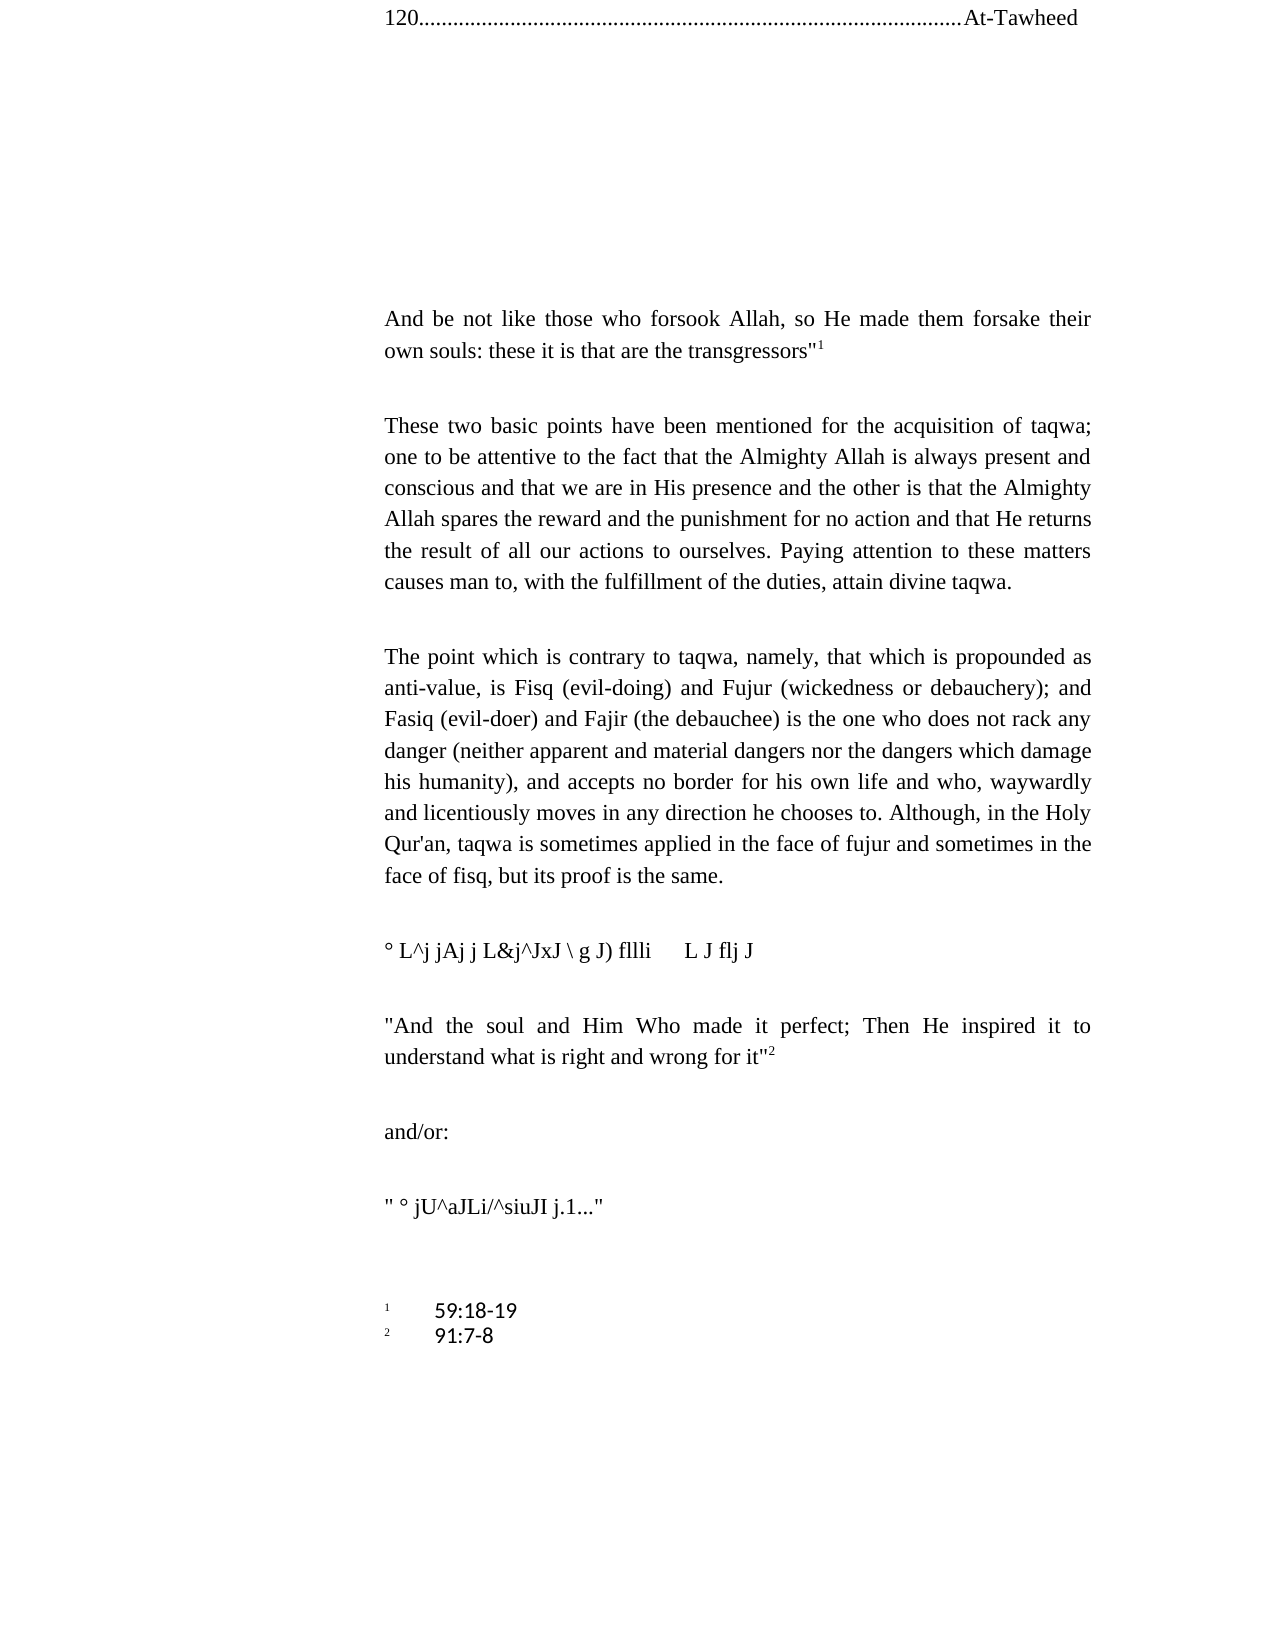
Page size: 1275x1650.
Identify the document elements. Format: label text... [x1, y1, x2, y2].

text The point which is contrary to taqwa, namely, that which is propounded as anti-value, is Fisq (evil-doing) and Fujur (wickedness or debauchery); and Fasiq (evil-doer) and Fajir (the debauchee) is the one who does not rack any danger (neither apparent and material dangers nor the dangers which damage his humanity), and accepts no border for his own life and who, waywardly and licentiously moves in any direction he chooses to. Although, in the Holy Qur'an, taqwa is sometimes applied in the face of fujur and sometimes in the face of fisq, but its proof is the same. [384, 639, 1093, 889]
text ° L^j jAj j L&j^JxJ \ g J) fllli L J flj J [384, 933, 1093, 964]
text "And the soul and Him Who made it perfect; Then He inspired it to understand what is right and wrong for it" [384, 1008, 1093, 1071]
text These two basic points have been mentioned for the acquisition of taqwa; one to be attentive to the fact that the Almighty Allah is always present and conscious and that we are in His presence and the other is that the Almighty Allah spares the reward and the punishment for no action and that He returns the result of all our actions to ourselves. Paying attention to these matters causes man to, with the fulfillment of the duties, attain divine taqwa. [384, 408, 1093, 596]
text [384, 302, 1093, 364]
text and/or: [384, 1114, 1093, 1146]
text " ° jU^aJLi/^siuJI j.1..." [384, 1189, 1093, 1221]
